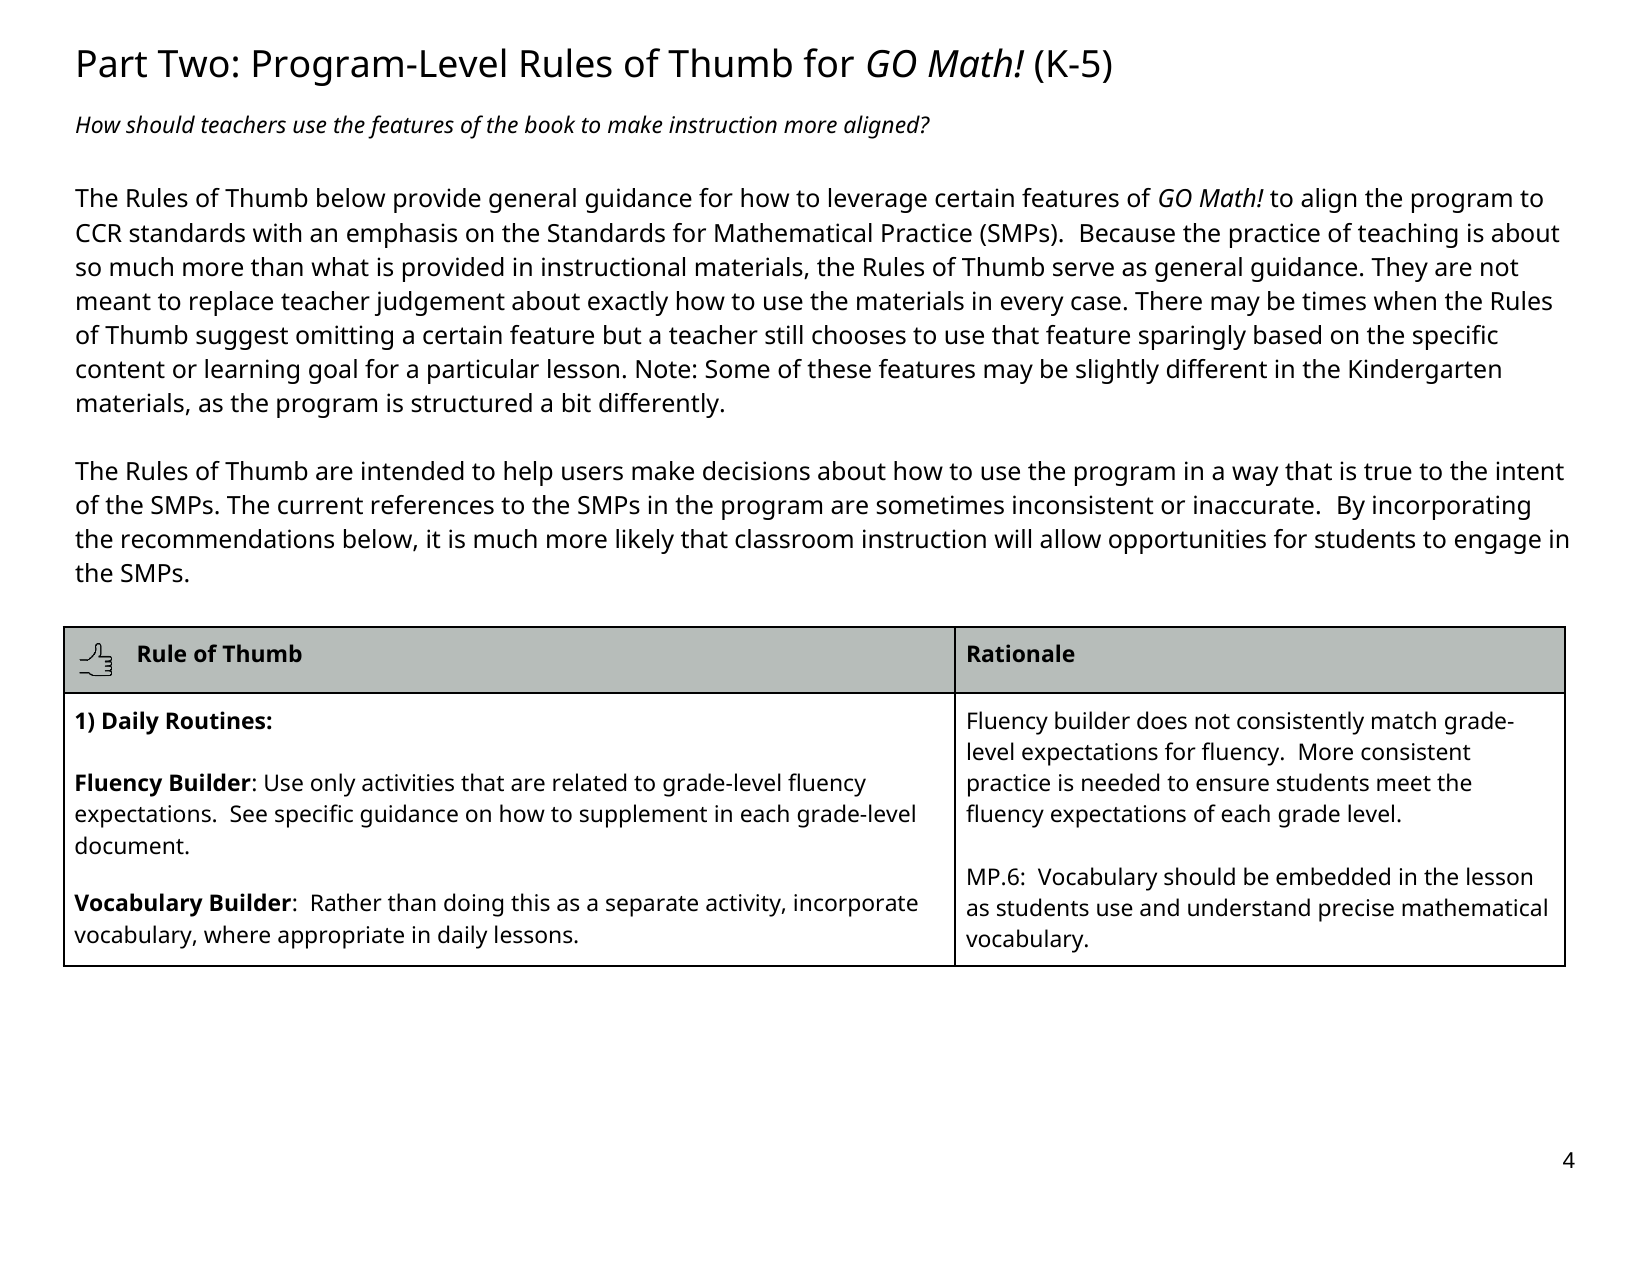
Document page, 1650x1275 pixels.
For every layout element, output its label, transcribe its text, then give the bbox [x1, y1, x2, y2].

text How should teachers use the features of the book to make instruction more aligned? [75, 109, 1566, 141]
table_cell 1) Daily Routines: Fluency Builder: Use only activities that are related to grade-level fluency expectations. See specific guidance on how to supplement in each grade-level document. Vocabulary Builder: Rather than doing this as a separate activity, incorporate vocabulary, where appropriate in daily lessons. [65, 694, 954, 965]
table_header Rationale [956, 628, 1564, 692]
table_header Rule of Thumb [65, 628, 954, 692]
picture [74, 638, 118, 682]
table_cell Fluency builder does not consistently match grade-level expectations for fluency. More consistent practice is needed to ensure students meet the fluency expectations of each grade level. MP.6: Vocabulary should be embedded in the lesson as students use and understand precise mathematical vocabulary. [956, 694, 1564, 965]
text The Rules of Thumb below provide general guidance for how to leverage certain features of GO Math! to align the program to CCR standards with an emphasis on the Standards for Mathematical Practice (SMPs). Because the practice of teaching is about so much more than what is provided in instructional materials, the Rules of Thumb serve as general guidance. They are not meant to replace teacher judgement about exactly how to use the materials in every case. There may be times when the Rules of Thumb suggest omitting a certain feature but a teacher still chooses to use that feature sparingly based on the specific content or learning goal for a particular lesson. Note: Some of these features may be slightly different in the Kindergarten materials, as the program is structured a bit differently. [75, 181, 1575, 419]
text Part Two: Program-Level Rules of Thumb for GO Math! (K-5) [75, 37, 1575, 88]
text The Rules of Thumb are intended to help users make decisions about how to use the program in a way that is true to the intent of the SMPs. The current references to the SMPs in the program are sometimes inconsistent or inaccurate. By incorporating the recommendations below, it is much more likely that classroom instruction will allow opportunities for students to engage in the SMPs. [75, 454, 1575, 590]
